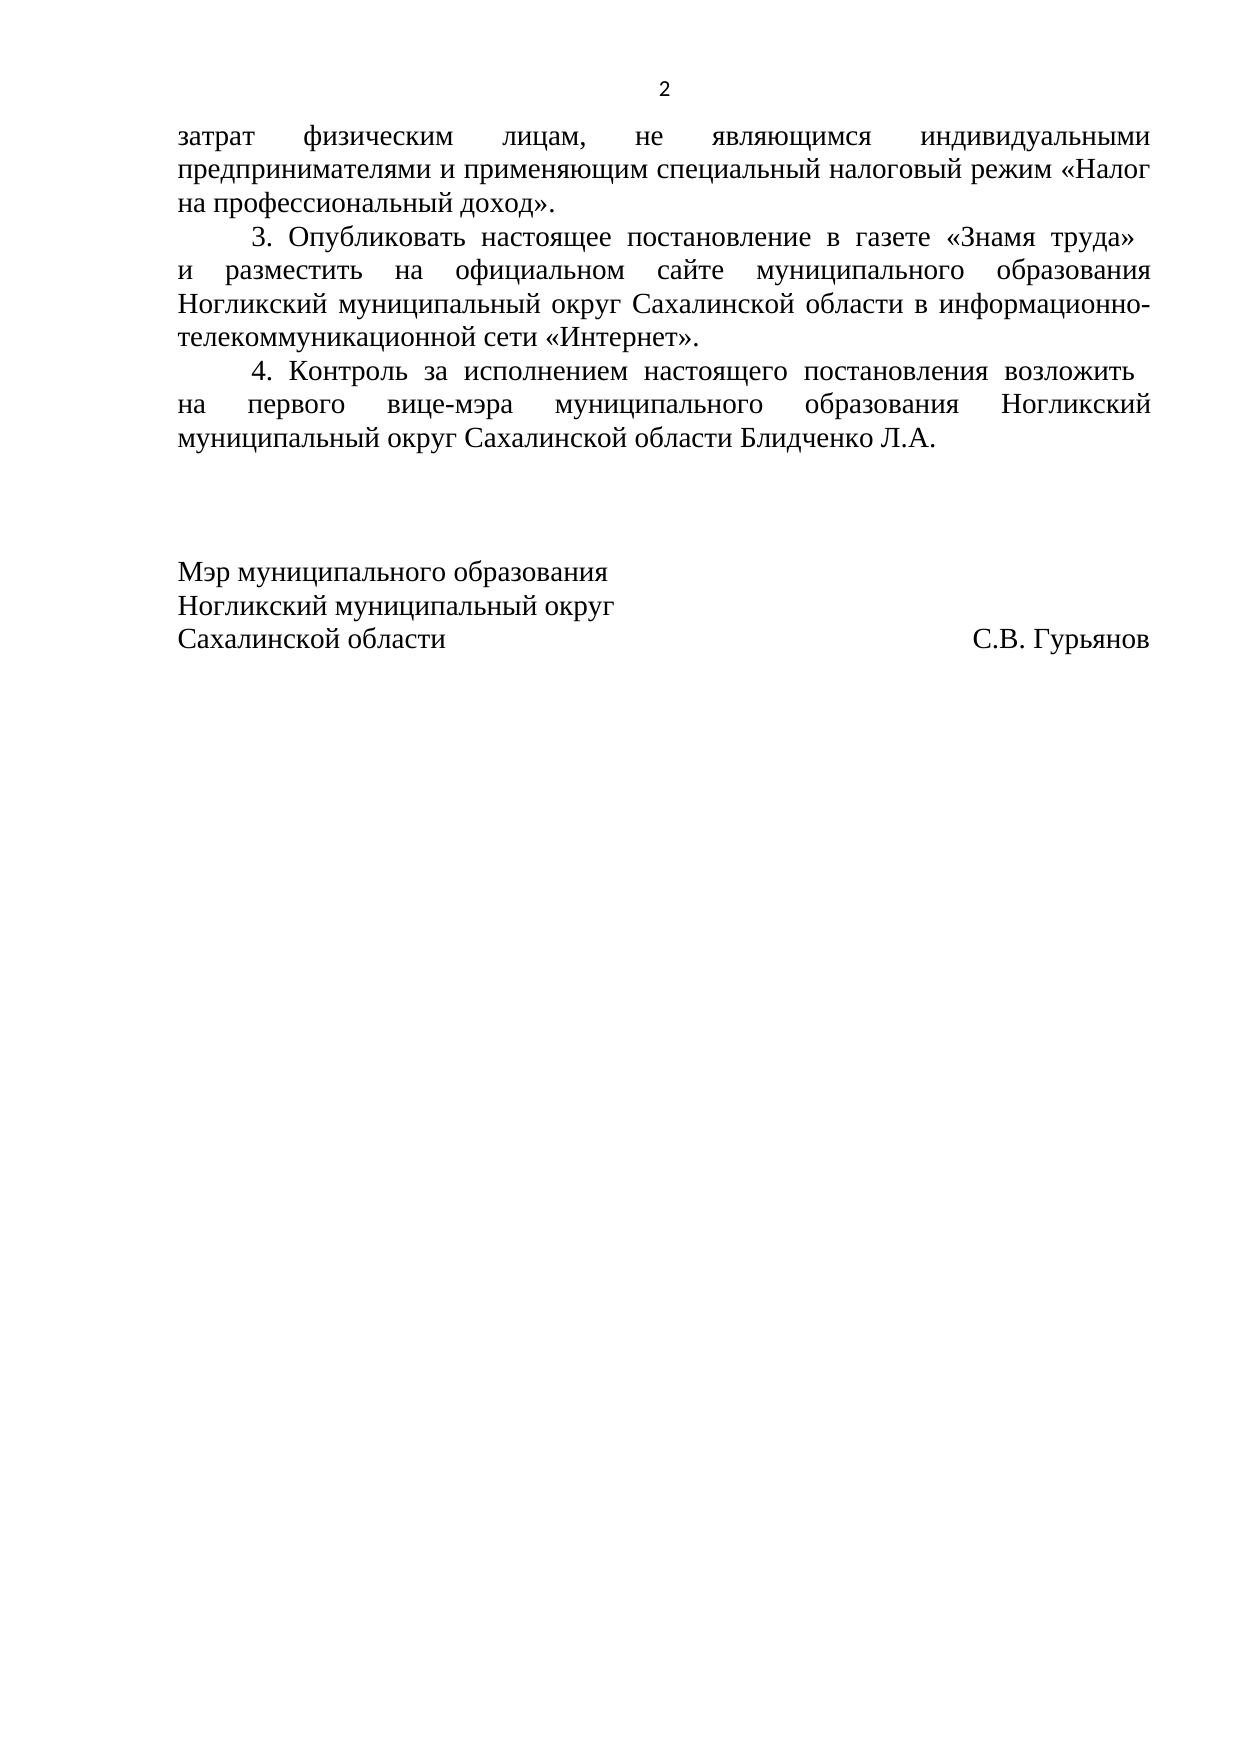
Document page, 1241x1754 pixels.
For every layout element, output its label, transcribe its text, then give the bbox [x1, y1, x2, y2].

text Ногликский муниципальный округ [177, 588, 1152, 621]
text Сахалинской области С.В. Гурьянов [177, 621, 1152, 655]
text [177, 118, 1152, 219]
text Мэр муниципального образования [177, 554, 1152, 588]
text 4. Контроль за исполнением настоящего постановления возложить на первого вице-мэра муниципального образования Ногликский муниципальный округ Сахалинской области Блидченко Л.А. [177, 353, 1152, 453]
text 3. Опубликовать настоящее постановление в газете «Знамя труда» и разместить на официальном сайте муниципального образования Ногликский муниципальный округ Сахалинской области в информационно-телекоммуникационной сети «Интернет». [177, 219, 1152, 353]
